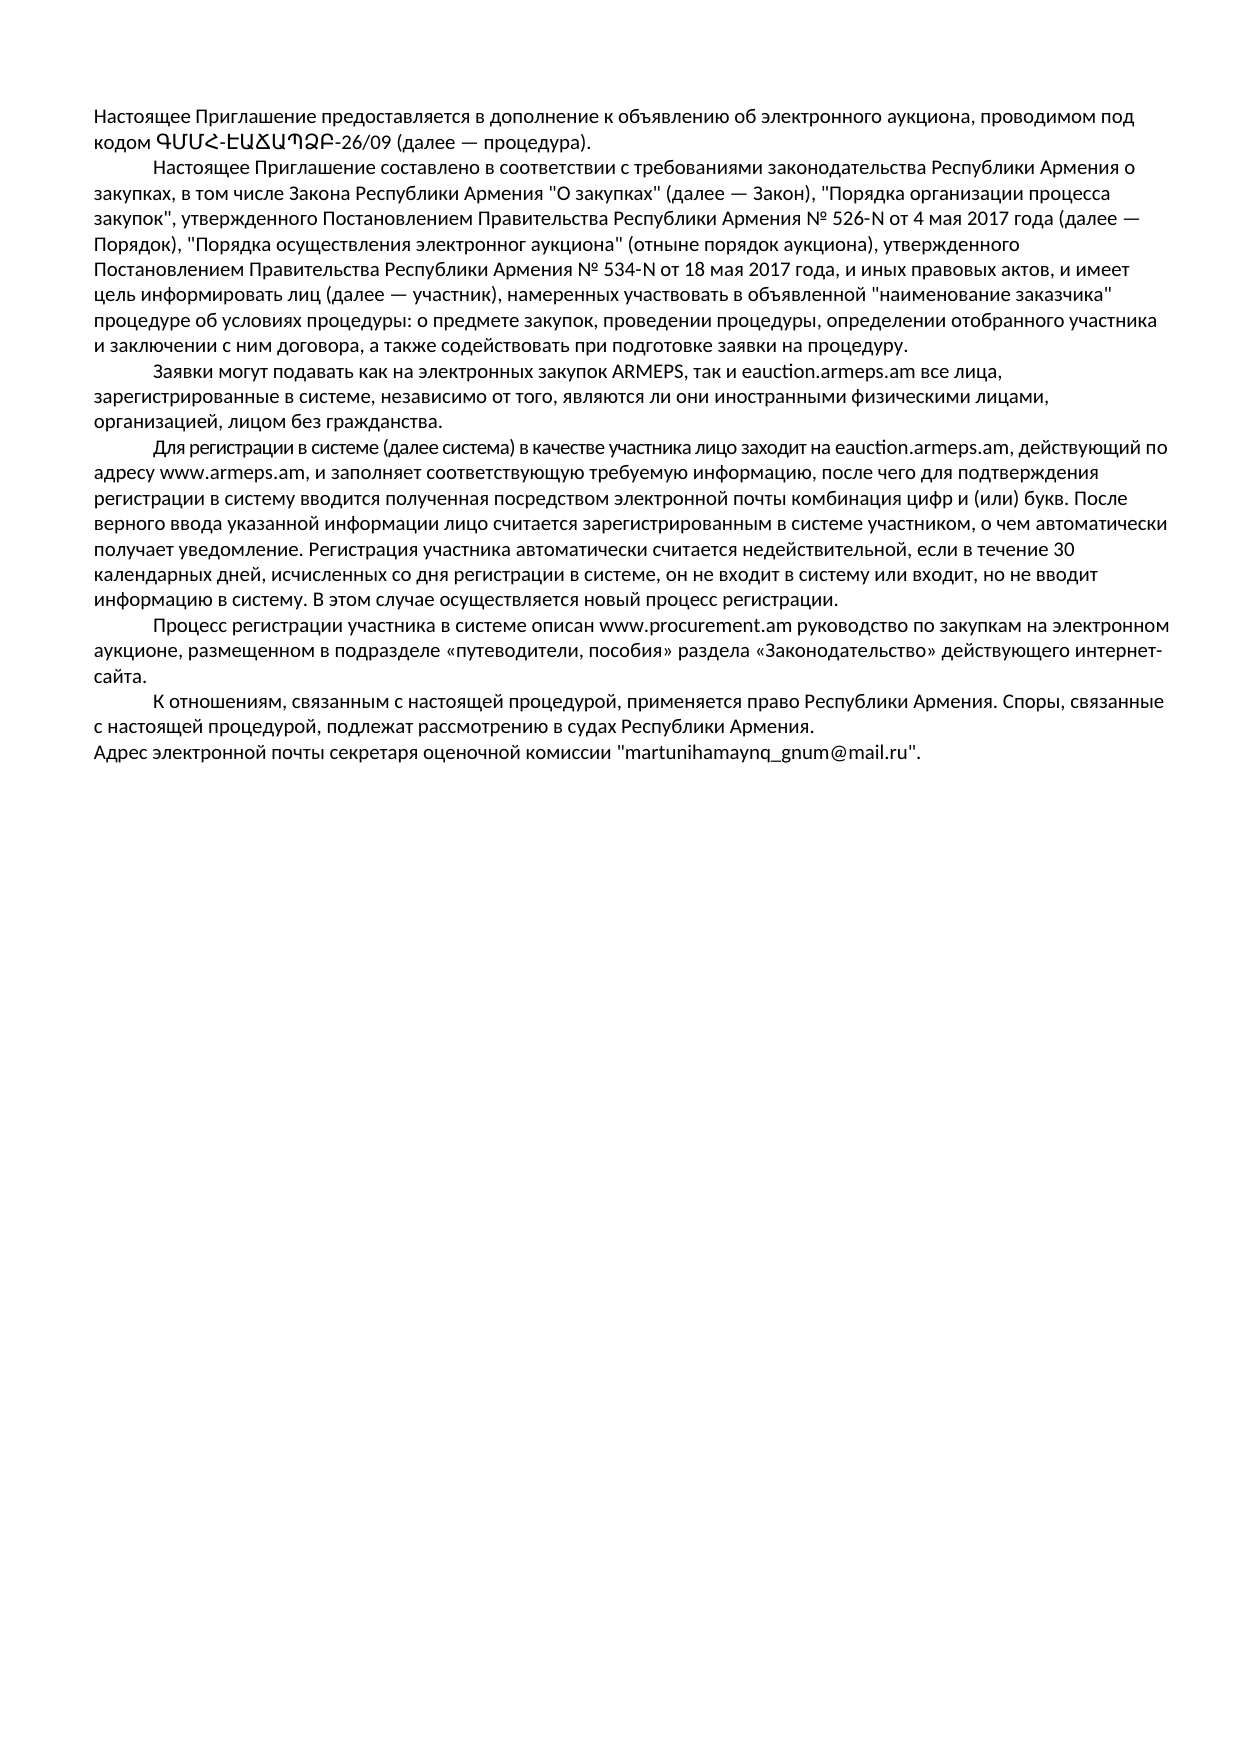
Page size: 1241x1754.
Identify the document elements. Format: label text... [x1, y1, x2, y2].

text Процесс регистрации участника в системе описан www.procurement.am руководство по закупкам на электронном аукционе, размещенном в подразделе «путеводители, пособия» раздела «Законодательство» действующего интернет-сайта. [94, 612, 1171, 688]
text Адрес электронной почты секретаря оценочной комиссии "martunihamaynq_gnum@mail.ru". [94, 739, 1171, 764]
text Для регистрации в системе (далее система) в качестве участника лицо заходит на eauction.armeps.am, действующий по адресу www.armeps.am, и заполняет соответствующую требуемую информацию, после чего для подтверждения регистрации в систему вводится полученная посредством электронной почты комбинация цифр и (или) букв. После верного ввода указанной информации лицо считается зарегистрированным в системе участником, о чем автоматически получает уведомление. Регистрация участника автоматически считается недействительной, если в течение 30 календарных дней, исчисленных со дня регистрации в системе, он не входит в систему или входит, но не вводит информацию в систему. В этом случае осуществляется новый процесс регистрации. [94, 434, 1171, 612]
text Заявки могут подавать как на электронных закупок ARMEPS, так и eauction.armeps.am все лица, зарегистрированные в системе, независимо от того, являются ли они иностранными физическими лицами, организацией, лицом без гражданства. [94, 358, 1171, 434]
text Настоящее Приглашение предоставляется в дополнение к объявлению об электронного аукциона, проводимом под кодом ԳՄՄՀ-ԷԱՃԱՊՁԲ-26/09 (далее — процедура). [94, 104, 1171, 154]
text К отношениям, связанным с настоящей процедурой, применяется право Республики Армения. Споры, связанные с настоящей процедурой, подлежат рассмотрению в судах Республики Армения. [94, 688, 1171, 739]
text Настоящее Приглашение составлено в соответствии с требованиями законодательства Республики Армения о закупках, в том числе Закона Республики Армения "О закупках" (далее — Закон), "Порядка организации процесса закупок", утвержденного Постановлением Правительства Республики Армения № 526-N от 4 мая 2017 года (далее — Порядок), "Порядка осуществления электронног аукциона" (отныне порядок аукциона), утвержденного Постановлением Правительства Республики Армения № 534-N от 18 мая 2017 года, и иных правовых актов, и имеет цель информировать лиц (далее — участник), намеренных участвовать в объявленной "наименование заказчика" процедуре об условиях процедуры: о предмете закупок, проведении процедуры, определении отобранного участника и заключении с ним договора, а также содействовать при подготовке заявки на процедуру. [94, 154, 1171, 358]
